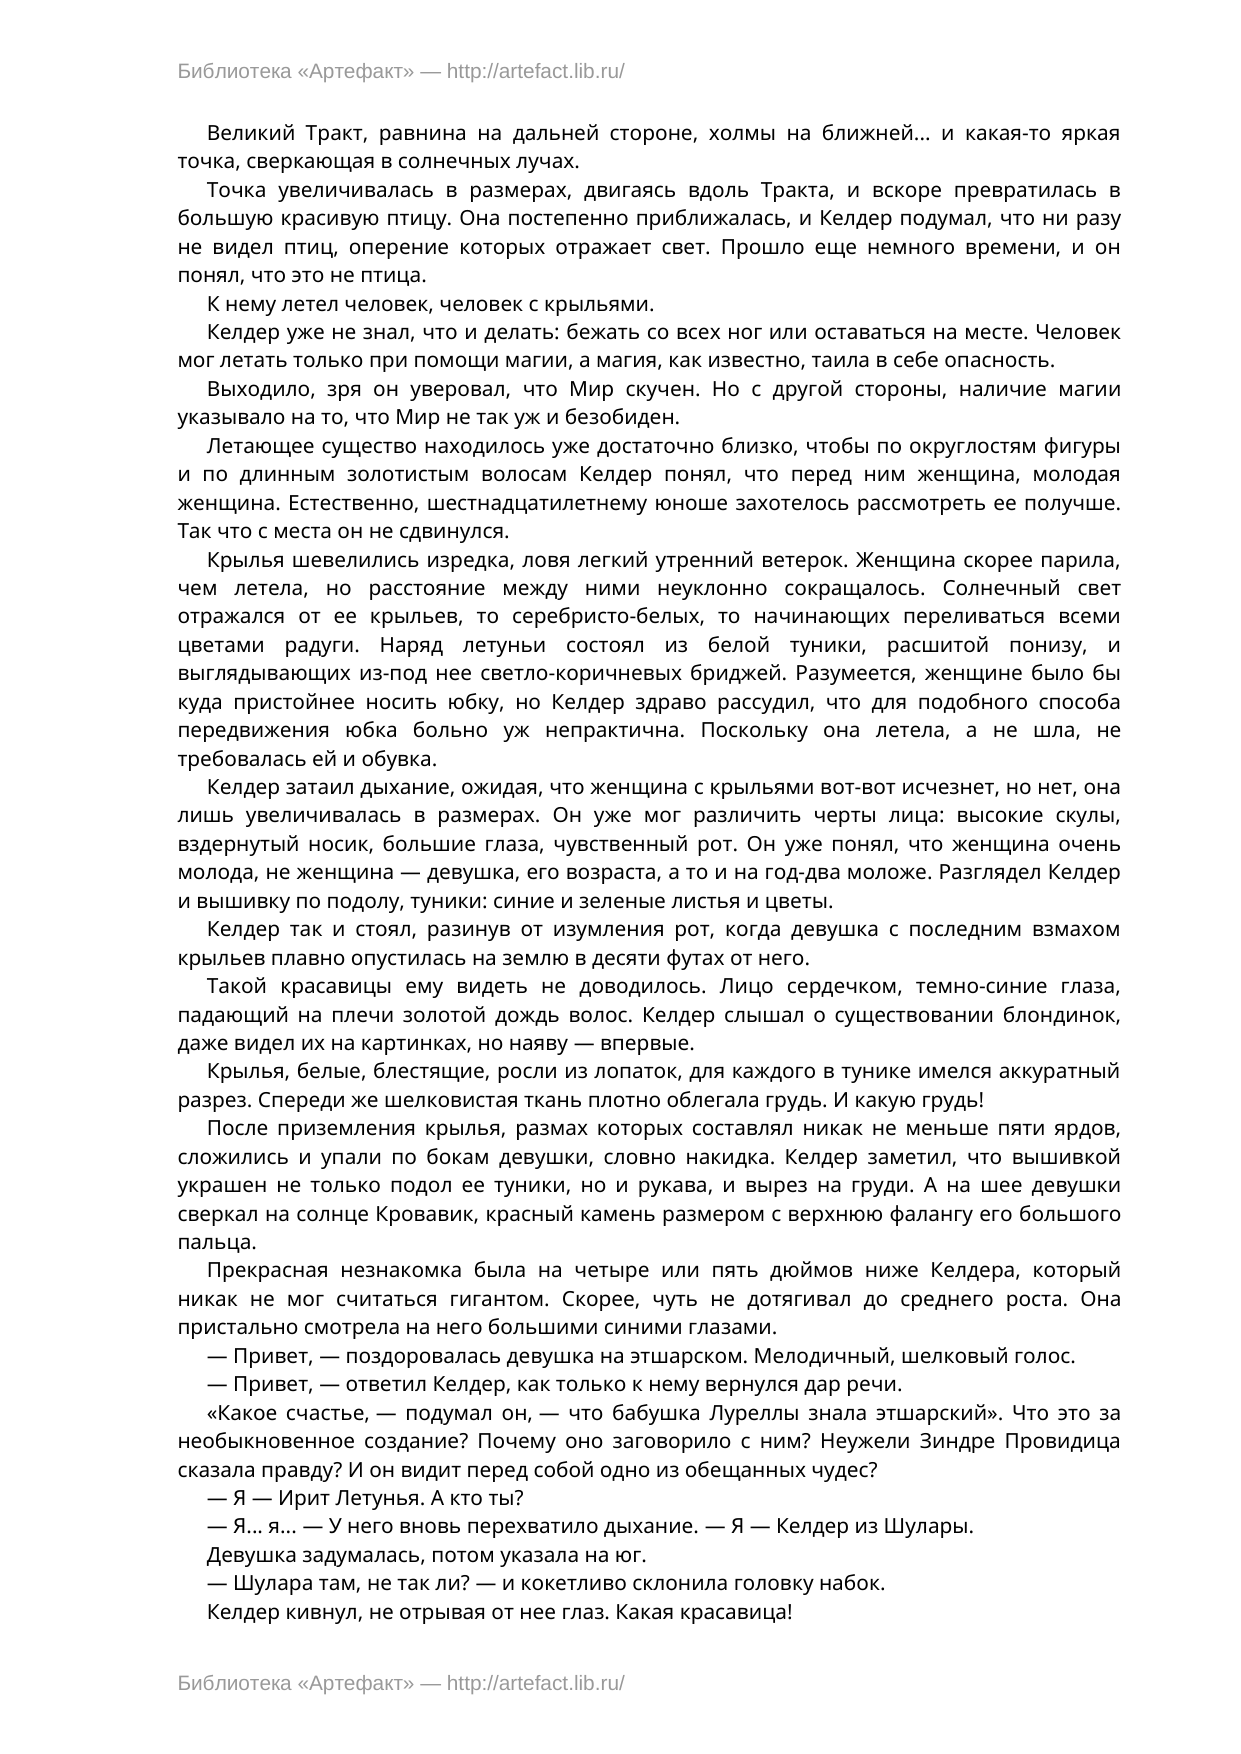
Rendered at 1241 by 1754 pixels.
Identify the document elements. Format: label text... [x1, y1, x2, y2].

text К нему летел человек, человек с крыльями. [177, 289, 1122, 317]
text Крылья, белые, блестящие, росли из лопаток, для каждого в тунике имелся аккуратный разрез. Спереди же шелковистая ткань плотно облегала грудь. И какую грудь! [177, 1057, 1122, 1113]
text — Привет, — ответил Келдер, как только к нему вернулся дар речи. [177, 1369, 1122, 1398]
text — Я — Ирит Летунья. А кто ты? [177, 1483, 1122, 1512]
text — Привет, — поздоровалась девушка на этшарском. Мелодичный, шелковый голос. [177, 1341, 1122, 1369]
text «Какое счастье, — подумал он, — что бабушка Луреллы знала этшарский». Что это за необыкновенное создание? Почему оно заговорило с ним? Неужели Зиндре Провидица сказала правду? И он видит перед собой одно из обещанных чудес? [177, 1398, 1122, 1483]
text Девушка задумалась, потом указала на юг. [177, 1540, 1122, 1568]
text Прекрасная незнакомка была на четыре или пять дюймов ниже Келдера, который никак не мог считаться гигантом. Скорее, чуть не дотягивал до среднего роста. Она пристально смотрела на него большими синими глазами. [177, 1256, 1122, 1341]
text Келдер кивнул, не отрывая от нее глаз. Какая красавица! [177, 1597, 1122, 1625]
text Великий Тракт, равнина на дальней стороне, холмы на ближней... и какая-то яркая точка, сверкающая в солнечных лучах. [177, 118, 1122, 175]
text Келдер затаил дыхание, ожидая, что женщина с крыльями вот-вот исчезнет, но нет, она лишь увеличивалась в размерах. Он уже мог различить черты лица: высокие скулы, вздернутый носик, большие глаза, чувственный рот. Он уже понял, что женщина очень молода, не женщина — девушка, его возраста, а то и на год-два моложе. Разглядел Келдер и вышивку по подолу, туники: синие и зеленые листья и цветы. [177, 772, 1122, 914]
text — Я... я... — У него вновь перехватило дыхание. — Я — Келдер из Шулары. [177, 1512, 1122, 1540]
text Крылья шевелились изредка, ловя легкий утренний ветерок. Женщина скорее парила, чем летела, но расстояние между ними неуклонно сокращалось. Солнечный свет отражался от ее крыльев, то серебристо-белых, то начинающих переливаться всеми цветами радуги. Наряд летуньи состоял из белой туники, расшитой понизу, и выглядывающих из-под нее светло-коричневых бриджей. Разумеется, женщине было бы куда пристойнее носить юбку, но Келдер здраво рассудил, что для подобного способа передвижения юбка больно уж непрактична. Поскольку она летела, а не шла, не требовалась ей и обувка. [177, 545, 1122, 772]
text Келдер так и стоял, разинув от изумления рот, когда девушка с последним взмахом крыльев плавно опустилась на землю в десяти футах от него. [177, 914, 1122, 971]
text Точка увеличивалась в размерах, двигаясь вдоль Тракта, и вскоре превратилась в большую красивую птицу. Она постепенно приближалась, и Келдер подумал, что ни разу не видел птиц, оперение которых отражает свет. Прошло еще немного времени, и он понял, что это не птица. [177, 175, 1122, 289]
text Выходило, зря он уверовал, что Мир скучен. Но с другой стороны, наличие магии указывало на то, что Мир не так уж и безобиден. [177, 374, 1122, 431]
text После приземления крылья, размах которых составлял никак не меньше пяти ярдов, сложились и упали по бокам девушки, словно накидка. Келдер заметил, что вышивкой украшен не только подол ее туники, но и рукава, и вырез на груди. А на шее девушки сверкал на солнце Кровавик, красный камень размером с верхнюю фалангу его большого пальца. [177, 1113, 1122, 1256]
text Летающее существо находилось уже достаточно близко, чтобы по округлостям фигуры и по длинным золотистым волосам Келдер понял, что перед ним женщина, молодая женщина. Естественно, шестнадцатилетнему юноше захотелось рассмотреть ее получше. Так что с места он не сдвинулся. [177, 431, 1122, 545]
text Келдер уже не знал, что и делать: бежать со всех ног или оставаться на месте. Человек мог летать только при помощи магии, а магия, как известно, таила в себе опасность. [177, 317, 1122, 374]
text — Шулара там, не так ли? — и кокетливо склонила головку набок. [177, 1568, 1122, 1597]
text Такой красавицы ему видеть не доводилось. Лицо сердечком, темно-синие глаза, падающий на плечи золотой дождь волос. Келдер слышал о существовании блондинок, даже видел их на картинках, но наяву — впервые. [177, 971, 1122, 1057]
